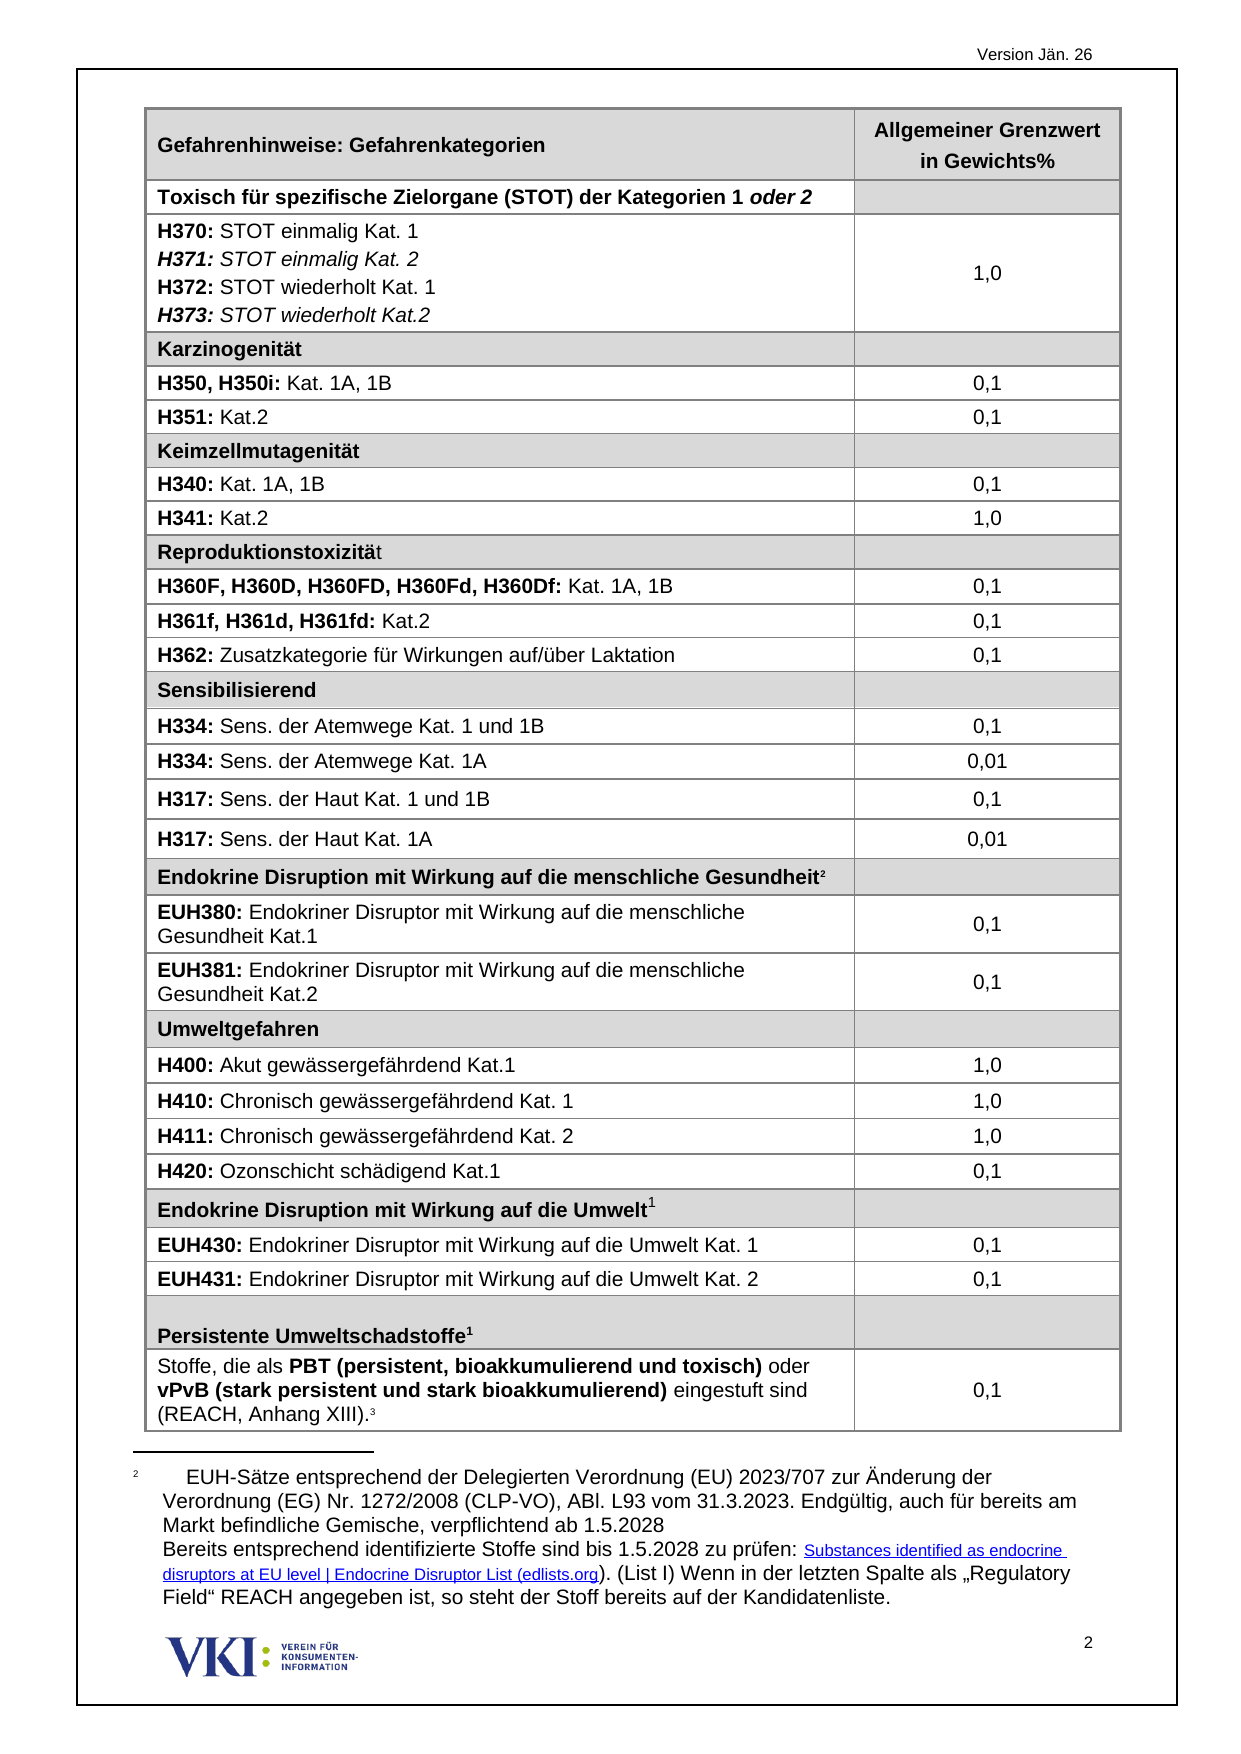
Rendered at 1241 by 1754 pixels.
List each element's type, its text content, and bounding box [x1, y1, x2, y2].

table_cell Toxisch für spezifische Zielorgane (STOT) der Kategorien 1 oder 2 [147, 181, 854, 213]
table_cell 1,0 [855, 1119, 1119, 1153]
table_cell [855, 181, 1119, 213]
table_cell 0,1 [855, 1350, 1119, 1430]
table_cell H317: Sens. der Haut Kat. 1A [147, 820, 854, 857]
table_cell H334: Sens. der Atemwege Kat. 1A [147, 745, 854, 778]
table_cell H334: Sens. der Atemwege Kat. 1 und 1B [147, 709, 854, 743]
table_cell 0,1 [855, 780, 1119, 818]
table_cell Reproduktionstoxizität [147, 536, 854, 568]
table_cell [855, 536, 1119, 568]
table_cell 0,1 [855, 954, 1119, 1010]
table_cell H370: STOT einmalig Kat. 1 H371: STOT einmalig Kat. 2 H372: STOT wiederholt Kat. 1 H373: STOT wiederholt Kat.2 [147, 215, 854, 331]
table_cell H350, H350i: Kat. 1A, 1B [147, 367, 854, 399]
table_cell [855, 1011, 1119, 1047]
table_cell 0,1 [855, 605, 1119, 637]
table_cell H362: Zusatzkategorie für Wirkungen auf/über Laktation [147, 638, 854, 671]
table_cell EUH431: Endokriner Disruptor mit Wirkung auf die Umwelt Kat. 2 [147, 1262, 854, 1294]
table_cell 0,1 [855, 367, 1119, 399]
table_header Gefahrenhinweise: Gefahrenkategorien [147, 110, 854, 179]
picture [157, 1633, 358, 1677]
table_cell 0,1 [855, 896, 1119, 952]
table_cell H340: Kat. 1A, 1B [147, 468, 854, 500]
table_cell 0,1 [855, 1262, 1119, 1294]
table_cell H420: Ozonschicht schädigend Kat.1 [147, 1155, 854, 1188]
table_cell H351: Kat.2 [147, 401, 854, 433]
table_cell [855, 434, 1119, 467]
table_cell H411: Chronisch gewässergefährdend Kat. 2 [147, 1119, 854, 1153]
table_cell [855, 333, 1119, 365]
table_cell H361f, H361d, H361fd: Kat.2 [147, 605, 854, 637]
table_cell [855, 859, 1119, 894]
table_cell [855, 1190, 1119, 1227]
table_cell 0,1 [855, 638, 1119, 671]
table_cell Karzinogenität [147, 333, 854, 365]
table_cell H317: Sens. der Haut Kat. 1 und 1B [147, 780, 854, 818]
table_cell EUH380: Endokriner Disruptor mit Wirkung auf die menschliche Gesundheit Kat.1 [147, 896, 854, 952]
table_cell 0,01 [855, 820, 1119, 857]
table_header Allgemeiner Grenzwert in Gewichts% [855, 110, 1119, 179]
table_cell EUH381: Endokriner Disruptor mit Wirkung auf die menschliche Gesundheit Kat.2 [147, 954, 854, 1010]
table_cell H341: Kat.2 [147, 502, 854, 534]
table_cell 1,0 [855, 502, 1119, 534]
table_cell Umweltgefahren [147, 1011, 854, 1047]
table_cell [855, 672, 1119, 707]
table_cell 0,1 [855, 401, 1119, 433]
table_cell [855, 1296, 1119, 1348]
table_cell Stoffe, die als PBT (persistent, bioakkumulierend und toxisch) oder vPvB (stark persistent und stark bioakkumulierend) eingestuft sind (REACH, Anhang XIII). [147, 1350, 854, 1430]
table_cell H400: Akut gewässergefährdend Kat.1 [147, 1048, 854, 1082]
table_cell Keimzellmutagenität [147, 434, 854, 467]
table_cell Persistente Umweltschadstoffe1 [147, 1296, 854, 1348]
table_cell 1,0 [855, 1084, 1119, 1117]
table_cell EUH430: Endokriner Disruptor mit Wirkung auf die Umwelt Kat. 1 [147, 1228, 854, 1261]
table_cell 0,1 [855, 570, 1119, 603]
table_cell 0,1 [855, 1228, 1119, 1261]
table_cell 0,1 [855, 709, 1119, 743]
table_cell 0,1 [855, 468, 1119, 500]
table_cell H410: Chronisch gewässergefährdend Kat. 1 [147, 1084, 854, 1117]
table_cell 0,1 [855, 1155, 1119, 1188]
table_cell 0,01 [855, 745, 1119, 778]
table_cell H360F, H360D, H360FD, H360Fd, H360Df: Kat. 1A, 1B [147, 570, 854, 603]
table_cell Endokrine Disruption mit Wirkung auf die menschliche Gesundheit [147, 859, 854, 894]
table_cell Endokrine Disruption mit Wirkung auf die Umwelt1 [147, 1190, 854, 1227]
table_cell Sensibilisierend [147, 672, 854, 707]
table_cell 1,0 [855, 1048, 1119, 1082]
table_cell 1,0 [855, 215, 1119, 331]
